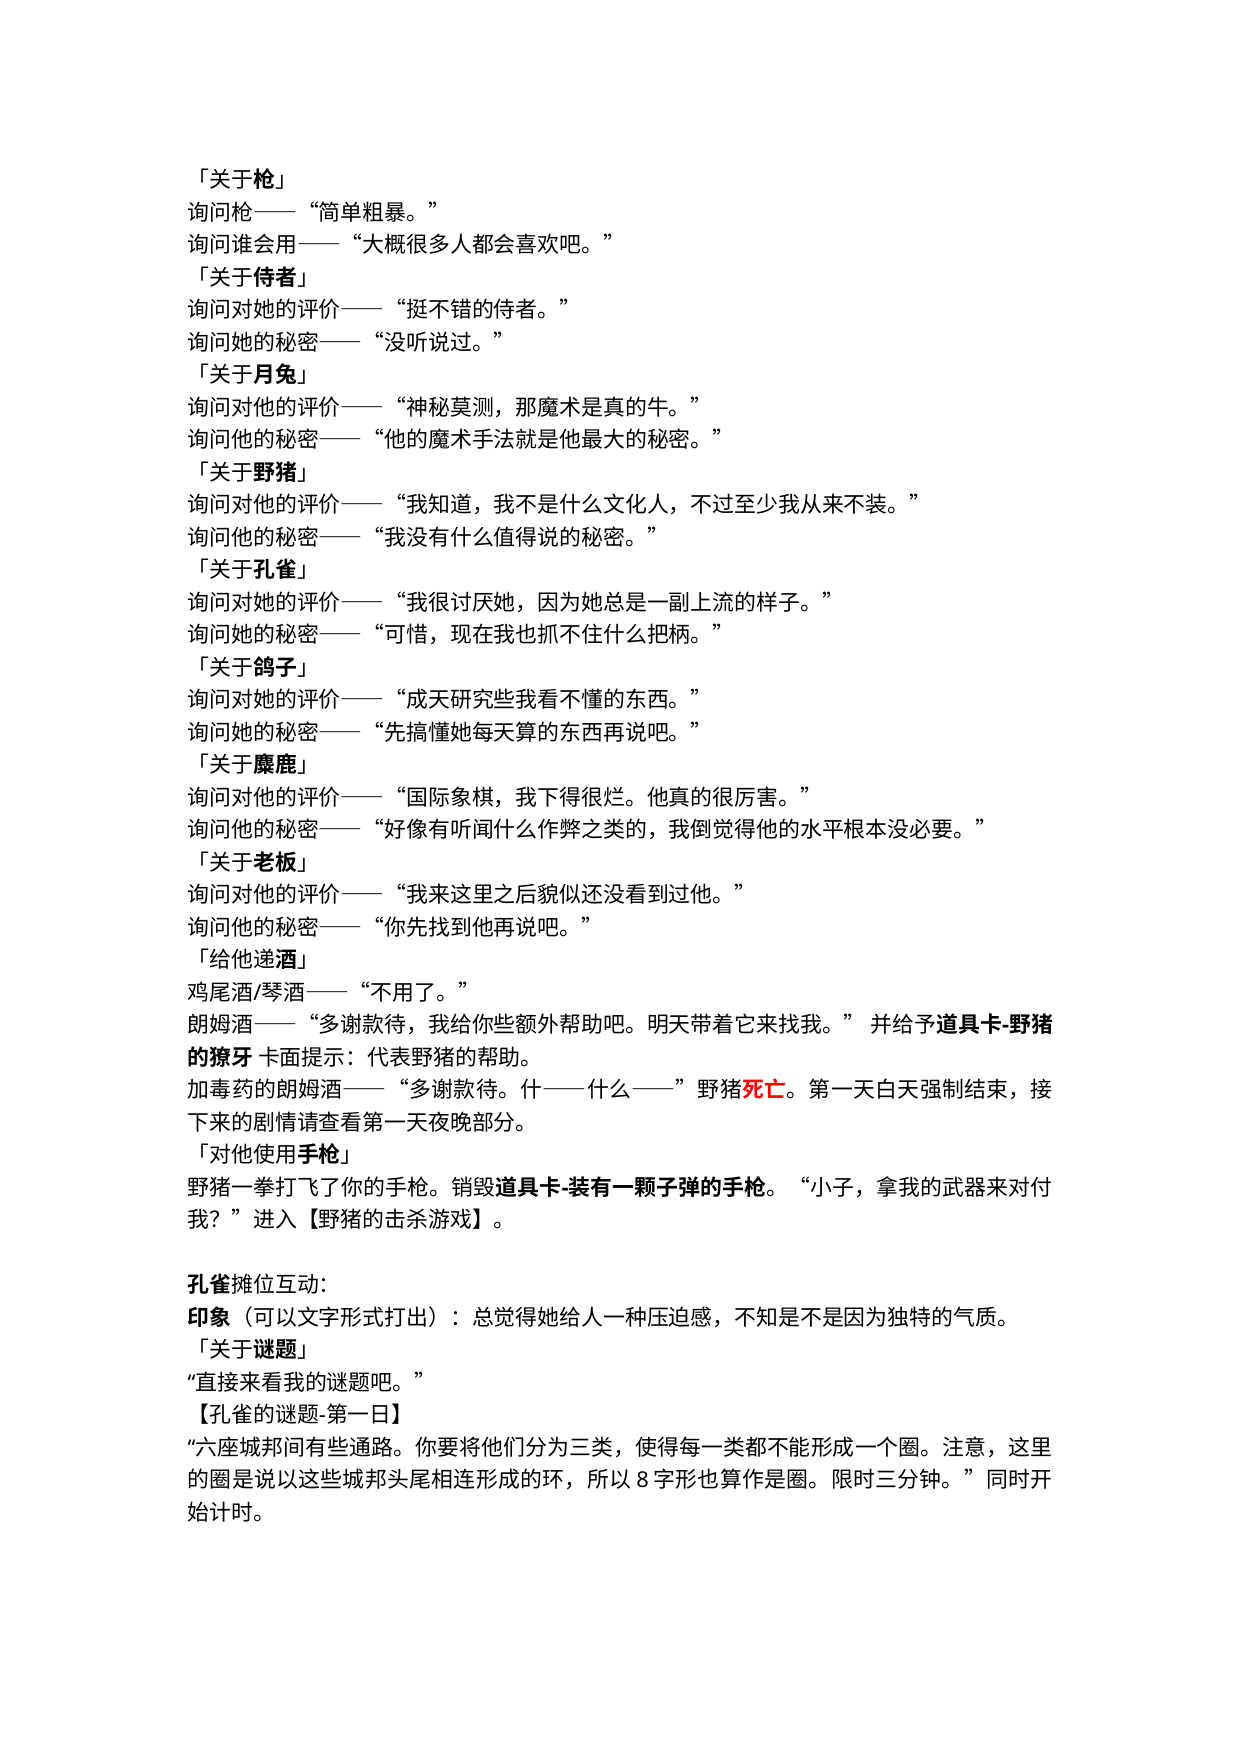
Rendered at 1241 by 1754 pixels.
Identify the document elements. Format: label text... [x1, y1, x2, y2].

text 【孔雀的谜题-第一日】 [187, 1397, 1053, 1429]
text 询问谁会用——“大概很多人都会喜欢吧。” [187, 227, 1053, 259]
text 询问枪——“简单粗暴。” [187, 194, 1053, 227]
text 孔雀摊位互动： [187, 1267, 1053, 1299]
text 询问他的秘密——“好像有听闻什么作弊之类的，我倒觉得他的水平根本没必要。” [187, 812, 1053, 844]
text 「关于孔雀」 [187, 552, 1053, 584]
text 「关于老板」 [187, 844, 1053, 877]
text 「关于谜题」 [187, 1332, 1053, 1364]
text 加毒药的朗姆酒——“多谢款待。什——什么——”野猪死亡。第一天白天强制结束，接下来的剧情请查看第一天夜晚部分。 [187, 1072, 1053, 1137]
text 询问对他的评价——“我来这里之后貌似还没看到过他。” [187, 877, 1053, 909]
text 询问她的秘密——“可惜，现在我也抓不住什么把柄。” [187, 617, 1053, 649]
text 询问对她的评价——“我很讨厌她，因为她总是一副上流的样子。” [187, 584, 1053, 617]
text 「对他使用手枪」 [187, 1137, 1053, 1169]
text 询问对她的评价——“成天研究些我看不懂的东西。” [187, 682, 1053, 714]
text 询问他的秘密——“他的魔术手法就是他最大的秘密。” [187, 422, 1053, 454]
text 野猪一拳打飞了你的手枪。销毁道具卡-装有一颗子弹的手枪。“小子，拿我的武器来对付我？”进入【野猪的击杀游戏】。 [187, 1169, 1053, 1234]
text 询问对他的评价——“我知道，我不是什么文化人，不过至少我从来不装。” [187, 487, 1053, 519]
text 「关于麋鹿」 [187, 747, 1053, 779]
text 询问对她的评价——“挺不错的侍者。” [187, 292, 1053, 324]
text 询问她的秘密——“先搞懂她每天算的东西再说吧。” [187, 714, 1053, 747]
text 「关于月兔」 [187, 357, 1053, 389]
text 询问他的秘密——“我没有什么值得说的秘密。” [187, 519, 1053, 552]
text 「关于枪」 [187, 162, 1053, 194]
text “六座城邦间有些通路。你要将他们分为三类，使得每一类都不能形成一个圈。注意，这里的圈是说以这些城邦头尾相连形成的环，所以8字形也算作是圈。限时三分钟。”同时开始计时。 [187, 1429, 1053, 1527]
text “直接来看我的谜题吧。” [187, 1364, 1053, 1397]
text 询问对他的评价——“国际象棋，我下得很烂。他真的很厉害。” [187, 779, 1053, 812]
text 「关于侍者」 [187, 259, 1053, 292]
text 朗姆酒——“多谢款待，我给你些额外帮助吧。明天带着它来找我。” 并给予道具卡-野猪的獠牙 卡面提示：代表野猪的帮助。 [187, 1007, 1053, 1072]
text 鸡尾酒/琴酒——“不用了。” [187, 974, 1053, 1007]
text 「给他递酒」 [187, 942, 1053, 974]
text 印象（可以文字形式打出）：总觉得她给人一种压迫感，不知是不是因为独特的气质。 [187, 1299, 1053, 1332]
text 询问他的秘密——“你先找到他再说吧。” [187, 909, 1053, 942]
text 询问她的秘密——“没听说过。” [187, 324, 1053, 357]
text 「关于野猪」 [187, 454, 1053, 487]
text 询问对他的评价——“神秘莫测，那魔术是真的牛。” [187, 389, 1053, 422]
text 「关于鸽子」 [187, 649, 1053, 682]
